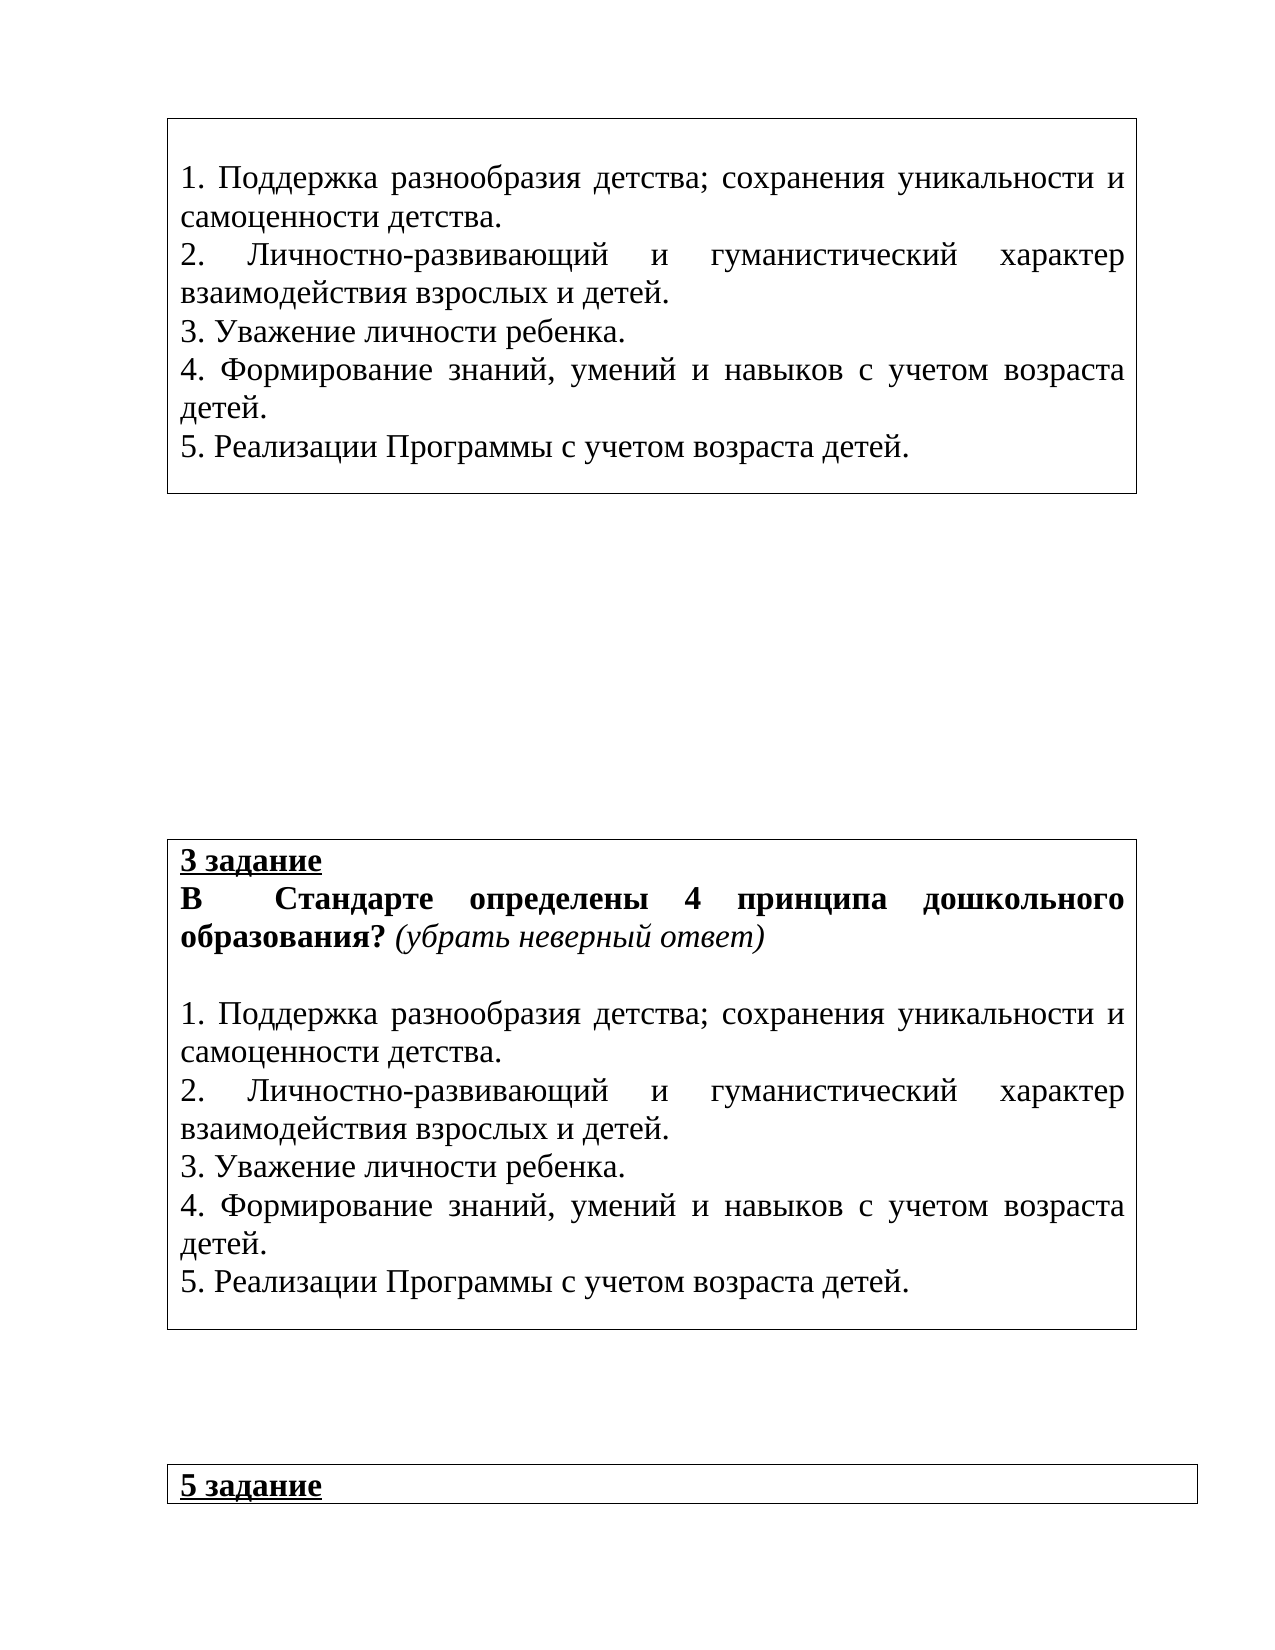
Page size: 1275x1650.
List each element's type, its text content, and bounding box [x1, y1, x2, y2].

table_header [168, 119, 1136, 493]
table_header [168, 1465, 1197, 1503]
